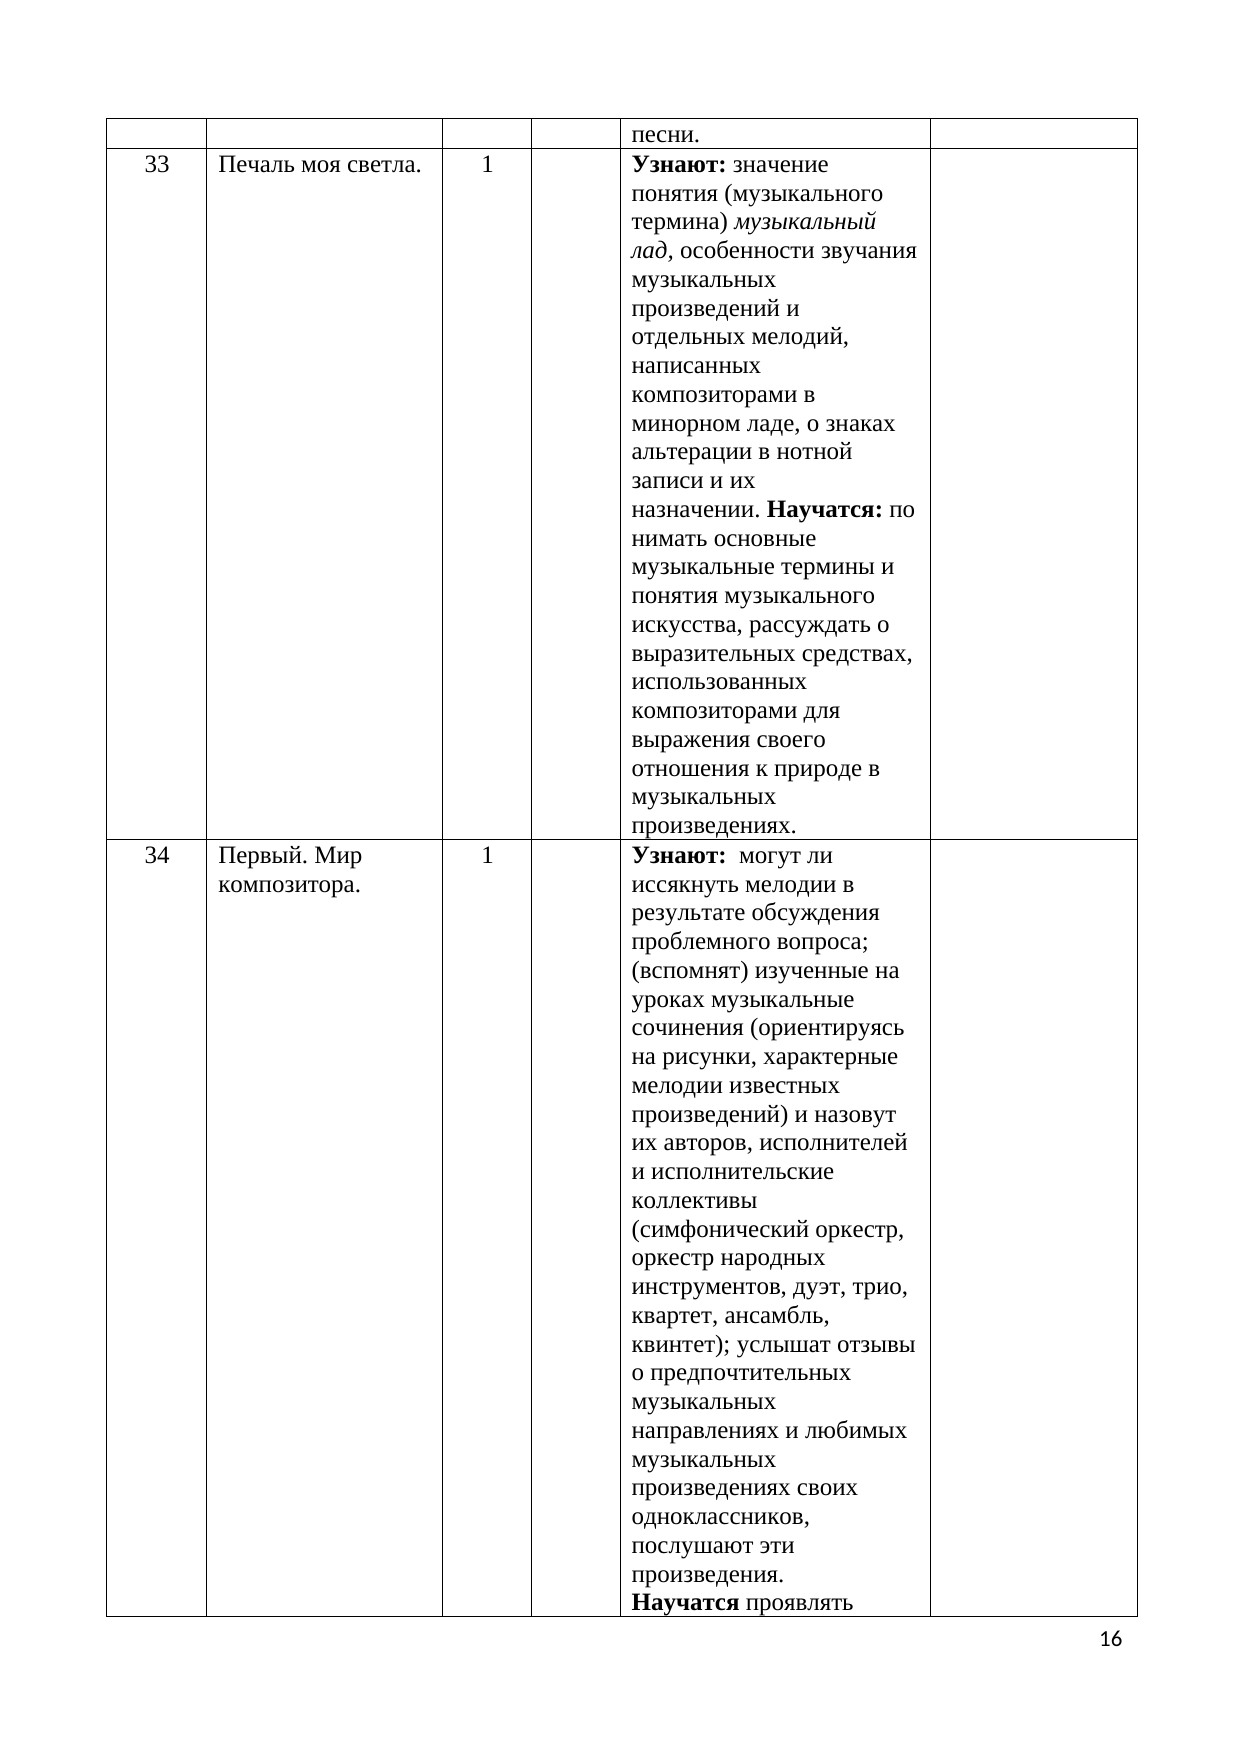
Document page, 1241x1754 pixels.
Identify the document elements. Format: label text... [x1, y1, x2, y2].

table_cell [931, 119, 1137, 148]
table_cell 1 [443, 119, 531, 148]
table_cell [931, 149, 1137, 839]
table_cell Узнают: значение понятия (музыкального термина) музыкальный лад, особенности звучания музыкальных произведений и отдельных мелодий, написанных композиторами в минорном ладе, о знаках альтерации в нотной записи и их назначении. Научатся: понимать основные музыкальные термины и понятия музыкального искусства, рассуждать о выразительных средствах, использованных композиторами для выражения своего отношения к природе в музыкальных произведениях. [621, 149, 930, 839]
table_cell [532, 840, 620, 1616]
table_cell [532, 149, 620, 839]
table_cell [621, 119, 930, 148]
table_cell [207, 119, 442, 148]
table_cell 34 [107, 840, 206, 1616]
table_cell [621, 840, 930, 1616]
table_cell [931, 840, 1137, 1616]
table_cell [207, 840, 442, 1616]
table_cell [532, 119, 620, 148]
table_cell 33 [107, 149, 206, 839]
table_cell Печаль моя светла. [207, 149, 442, 839]
table_cell 1 [443, 840, 531, 1616]
table_cell 32 [107, 119, 206, 148]
table_cell 1 [443, 149, 531, 839]
